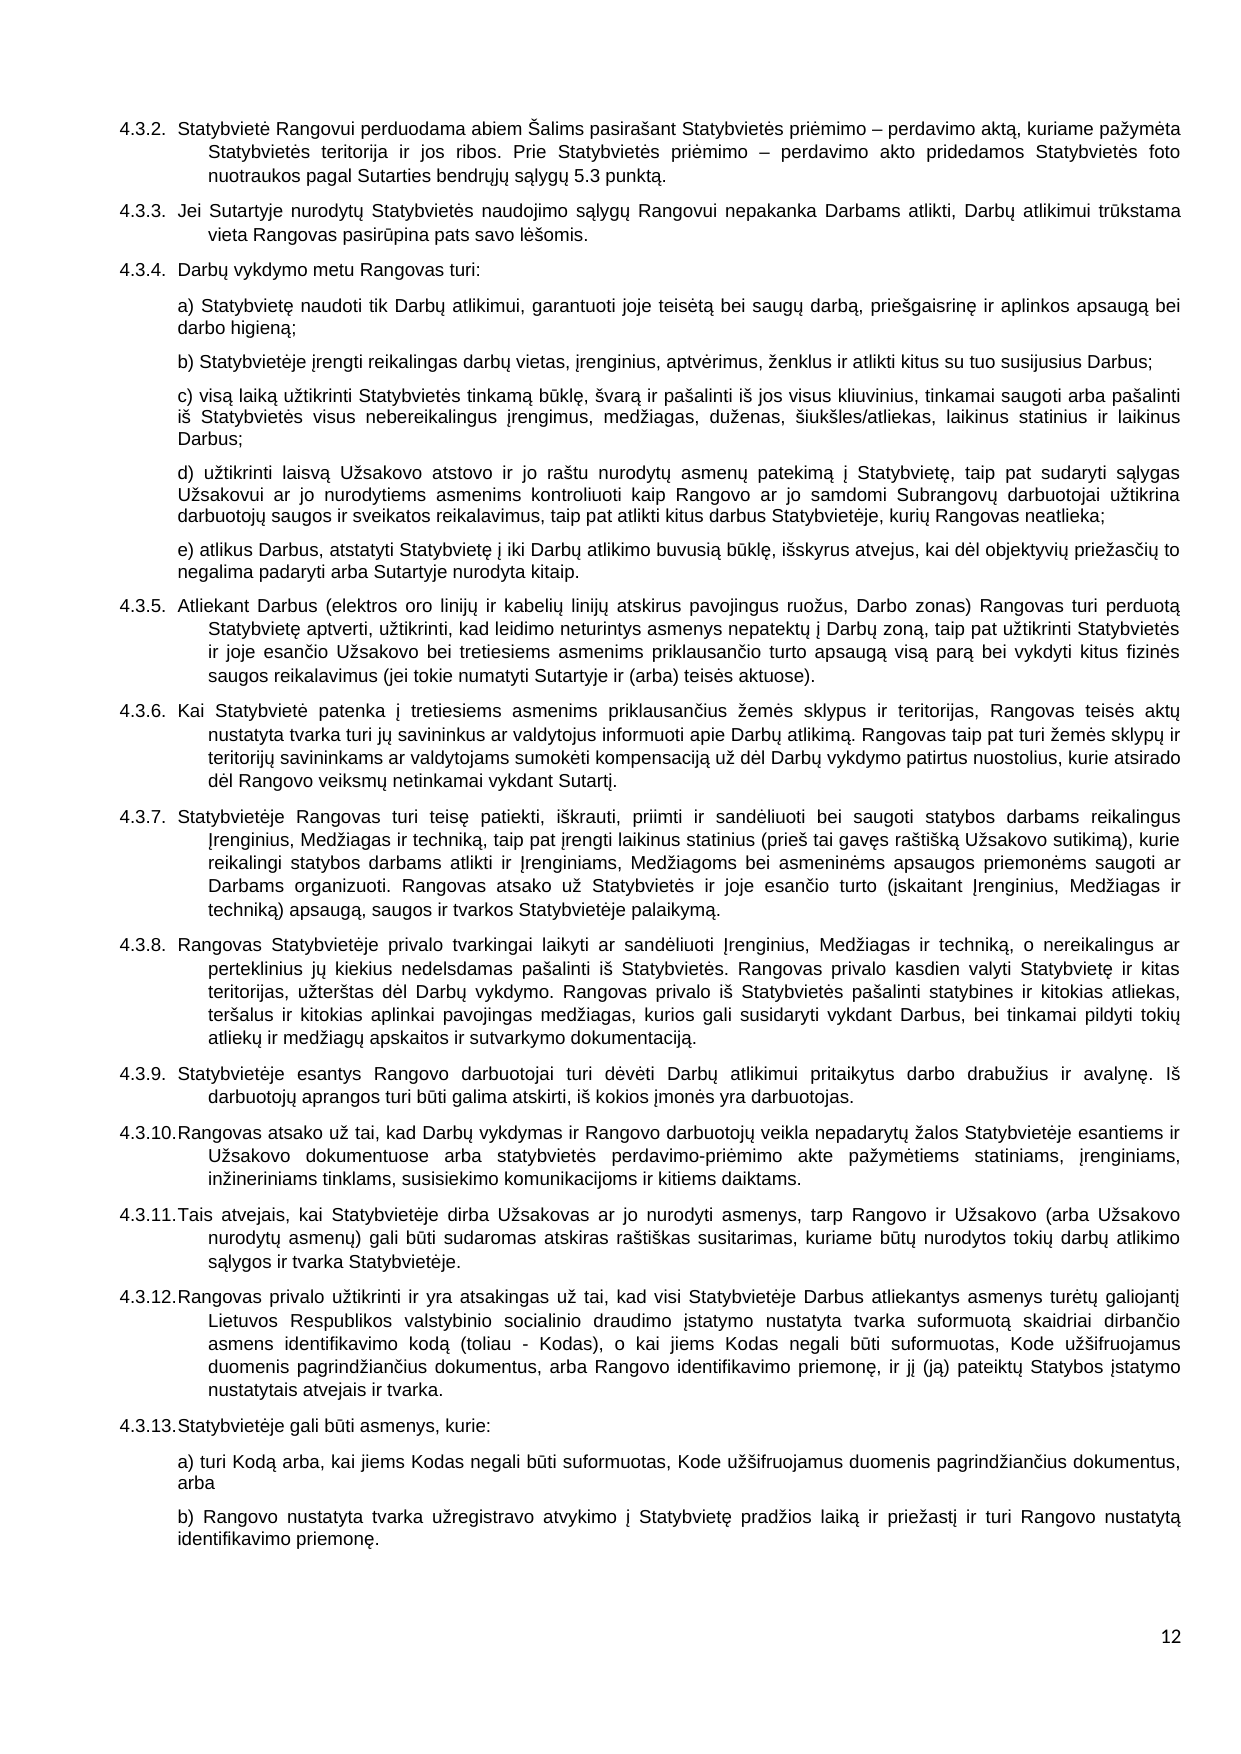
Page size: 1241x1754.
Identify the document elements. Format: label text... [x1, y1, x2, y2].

list Statybvietėje esantys Rangovo darbuotojai turi dėvėti Darbų atlikimui pritaikytus darbo drabužius ir avalynę. Iš darbuotojų aprangos turi būti galima atskirti, iš kokios įmonės yra darbuotojas. [119, 1063, 1181, 1108]
text d) užtikrinti laisvą Užsakovo atstovo ir jo raštu nurodytų asmenų patekimą į Statybvietę, taip pat sudaryti sąlygas Užsakovui ar jo nurodytiems asmenims kontroliuoti kaip Rangovo ar jo samdomi Subrangovų darbuotojai užtikrina darbuotojų saugos ir sveikatos reikalavimus, taip pat atlikti kitus darbus Statybvietėje, kurių Rangovas neatlieka; [177, 462, 1181, 527]
list Statybvietė Rangovui perduodama abiem Šalims pasirašant Statybvietės priėmimo – perdavimo aktą, kuriame pažymėta Statybvietės teritorija ir jos ribos. Prie Statybvietės priėmimo – perdavimo akto pridedamos Statybvietės foto nuotraukos pagal Sutarties bendrųjų sąlygų 5.3 punktą. [119, 118, 1181, 186]
text e) atlikus Darbus, atstatyti Statybvietę į iki Darbų atlikimo buvusią būklę, išskyrus atvejus, kai dėl objektyvių priežasčių to negalima padaryti arba Sutartyje nurodyta kitaip. [177, 539, 1181, 582]
list Tais atvejais, kai Statybvietėje dirba Užsakovas ar jo nurodyti asmenys, tarp Rangovo ir Užsakovo (arba Užsakovo nurodytų asmenų) gali būti sudaromas atskiras raštiškas susitarimas, kuriame būtų nurodytos tokių darbų atlikimo sąlygos ir tvarka Statybvietėje. [119, 1204, 1181, 1272]
text b) Statybvietėje įrengti reikalingas darbų vietas, įrenginius, aptvėrimus, ženklus ir atlikti kitus su tuo susijusius Darbus; [177, 351, 1181, 372]
list Kai Statybvietė patenka į tretiesiems asmenims priklausančius žemės sklypus ir teritorijas, Rangovas teisės aktų nustatyta tvarka turi jų savininkus ar valdytojus informuoti apie Darbų atlikimą. Rangovas taip pat turi žemės sklypų ir teritorijų savininkams ar valdytojams sumokėti kompensaciją už dėl Darbų vykdymo patirtus nuostolius, kurie atsirado dėl Rangovo veiksmų netinkamai vykdant Sutartį. [119, 700, 1181, 791]
text a) turi Kodą arba, kai jiems Kodas negali būti suformuotas, Kode užšifruojamus duomenis pagrindžiančius dokumentus, arba [177, 1451, 1181, 1494]
list Darbų vykdymo metu Rangovas turi: [119, 259, 1181, 281]
text c) visą laiką užtikrinti Statybvietės tinkamą būklę, švarą ir pašalinti iš jos visus kliuvinius, tinkamai saugoti arba pašalinti iš Statybvietės visus nebereikalingus įrengimus, medžiagas, duženas, šiukšles/atliekas, laikinus statinius ir laikinus Darbus; [177, 385, 1181, 449]
list Rangovas atsako už tai, kad Darbų vykdymas ir Rangovo darbuotojų veikla nepadarytų žalos Statybvietėje esantiems ir Užsakovo dokumentuose arba statybvietės perdavimo-priėmimo akte pažymėtiems statiniams, įrenginiams, inžineriniams tinklams, susisiekimo komunikacijoms ir kitiems daiktams. [119, 1122, 1181, 1190]
list Rangovas Statybvietėje privalo tvarkingai laikyti ar sandėliuoti Įrenginius, Medžiagas ir techniką, o nereikalingus ar perteklinius jų kiekius nedelsdamas pašalinti iš Statybvietės. Rangovas privalo kasdien valyti Statybvietę ir kitas teritorijas, užterštas dėl Darbų vykdymo. Rangovas privalo iš Statybvietės pašalinti statybines ir kitokias atliekas, teršalus ir kitokias aplinkai pavojingas medžiagas, kurios gali susidaryti vykdant Darbus, bei tinkamai pildyti tokių atliekų ir medžiagų apskaitos ir sutvarkymo dokumentaciją. [119, 934, 1181, 1049]
text b) Rangovo nustatyta tvarka užregistravo atvykimo į Statybvietę pradžios laiką ir priežastį ir turi Rangovo nustatytą identifikavimo priemonę. [177, 1506, 1181, 1549]
text a) Statybvietę naudoti tik Darbų atlikimui, garantuoti joje teisėtą bei saugų darbą, priešgaisrinę ir aplinkos apsaugą bei darbo higieną; [177, 295, 1181, 338]
list Statybvietėje gali būti asmenys, kurie: [119, 1415, 1181, 1436]
list Atliekant Darbus (elektros oro linijų ir kabelių linijų atskirus pavojingus ruožus, Darbo zonas) Rangovas turi perduotą Statybvietę aptverti, užtikrinti, kad leidimo neturintys asmenys nepatektų į Darbų zoną, taip pat užtikrinti Statybvietės ir joje esančio Užsakovo bei tretiesiems asmenims priklausančio turto apsaugą visą parą bei vykdyti kitus fizinės saugos reikalavimus (jei tokie numatyti Sutartyje ir (arba) teisės aktuose). [119, 595, 1181, 686]
list Jei Sutartyje nurodytų Statybvietės naudojimo sąlygų Rangovui nepakanka Darbams atlikti, Darbų atlikimui trūkstama vieta Rangovas pasirūpina pats savo lėšomis. [119, 200, 1181, 245]
list Rangovas privalo užtikrinti ir yra atsakingas už tai, kad visi Statybvietėje Darbus atliekantys asmenys turėtų galiojantį Lietuvos Respublikos valstybinio socialinio draudimo įstatymo nustatyta tvarka suformuotą skaidriai dirbančio asmens identifikavimo kodą (toliau - Kodas), o kai jiems Kodas negali būti suformuotas, Kode užšifruojamus duomenis pagrindžiančius dokumentus, arba Rangovo identifikavimo priemonę, ir jį (ją) pateiktų Statybos įstatymo nustatytais atvejais ir tvarka. [119, 1286, 1181, 1401]
list Statybvietėje Rangovas turi teisę patiekti, iškrauti, priimti ir sandėliuoti bei saugoti statybos darbams reikalingus Įrenginius, Medžiagas ir techniką, taip pat įrengti laikinus statinius (prieš tai gavęs raštišką Užsakovo sutikimą), kurie reikalingi statybos darbams atlikti ir Įrenginiams, Medžiagoms bei asmeninėms apsaugos priemonėms saugoti ar Darbams organizuoti. Rangovas atsako už Statybvietės ir joje esančio turto (įskaitant Įrenginius, Medžiagas ir techniką) apsaugą, saugos ir tvarkos Statybvietėje palaikymą. [119, 806, 1181, 920]
